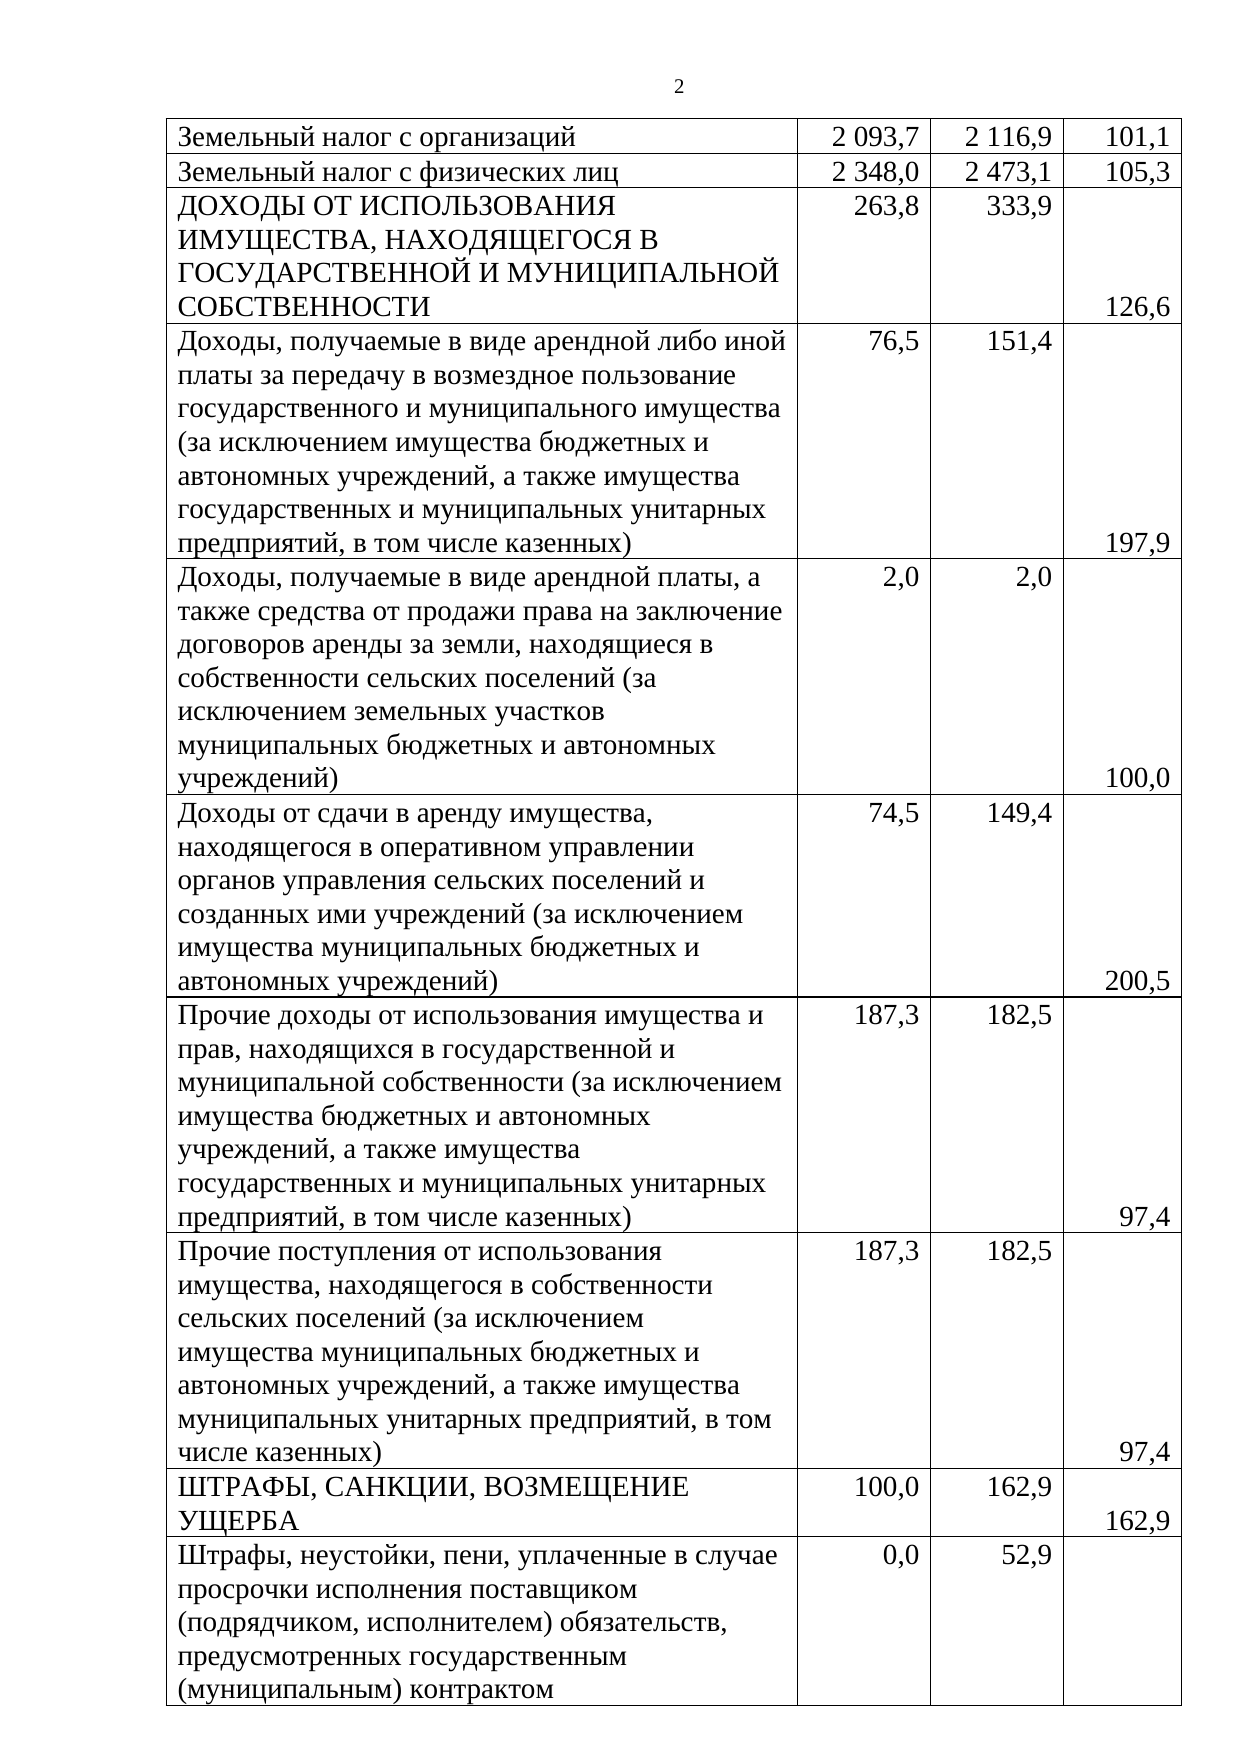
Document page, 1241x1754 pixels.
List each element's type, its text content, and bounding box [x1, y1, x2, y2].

table_cell 263,8 [798, 188, 930, 322]
table_cell 162,9 [931, 1469, 1063, 1536]
table_cell 182,5 [931, 1233, 1063, 1468]
table_cell Земельный налог с организаций [167, 119, 797, 153]
table_cell 0,0 [798, 1537, 930, 1705]
table_cell 105,3 [1064, 154, 1181, 187]
table_cell 76,5 [798, 324, 930, 558]
table_cell 333,9 [931, 188, 1063, 322]
table_cell Доходы, получаемые в виде арендной либо иной платы за передачу в возмездное пользование государственного и муниципального имущества (за исключением имущества бюджетных и автономных учреждений, а также имущества государственных и муниципальных унитарных предприятий, в том числе казенных) [167, 324, 797, 558]
table_cell 101,1 [1064, 119, 1181, 153]
table_cell 126,6 [1064, 188, 1181, 322]
table_cell 2 473,1 [931, 154, 1063, 187]
table_cell 74,5 [798, 795, 930, 996]
table_cell 187,3 [798, 1233, 930, 1468]
table_cell 197,9 [1064, 324, 1181, 558]
table_cell Земельный налог с физических лиц [167, 154, 797, 187]
table_cell 100,0 [798, 1469, 930, 1536]
table_cell ДОХОДЫ ОТ ИСПОЛЬЗОВАНИЯ ИМУЩЕСТВА, НАХОДЯЩЕГОСЯ В ГОСУДАРСТВЕННОЙ И МУНИЦИПАЛЬНОЙ СОБСТВЕННОСТИ [167, 188, 797, 322]
table_cell 162,9 [1064, 1469, 1181, 1536]
table_cell 2 348,0 [798, 154, 930, 187]
table_cell Прочие поступления от использования имущества, находящегося в собственности сельских поселений (за исключением имущества муниципальных бюджетных и автономных учреждений, а также имущества муниципальных унитарных предприятий, в том числе казенных) [167, 1233, 797, 1468]
table_cell 2 116,9 [931, 119, 1063, 153]
table_cell 2 093,7 [798, 119, 930, 153]
table_cell Прочие доходы от использования имущества и прав, находящихся в государственной и муниципальной собственности (за исключением имущества бюджетных и автономных учреждений, а также имущества государственных и муниципальных унитарных предприятий, в том числе казенных) [167, 998, 797, 1232]
table_cell 182,5 [931, 998, 1063, 1232]
table_cell ШТРАФЫ, САНКЦИИ, ВОЗМЕЩЕНИЕ УЩЕРБА [167, 1469, 797, 1536]
table_cell 52,9 [931, 1537, 1063, 1705]
table_cell 2,0 [798, 559, 930, 794]
table_cell 97,4 [1064, 998, 1181, 1232]
table_cell 149,4 [931, 795, 1063, 996]
table_cell Доходы от сдачи в аренду имущества, находящегося в оперативном управлении органов управления сельских поселений и созданных ими учреждений (за исключением имущества муниципальных бюджетных и автономных учреждений) [167, 795, 797, 996]
table_cell 200,5 [1064, 795, 1181, 996]
table_cell Доходы, получаемые в виде арендной платы, а также средства от продажи права на заключение договоров аренды за земли, находящиеся в собственности сельских поселений (за исключением земельных участков муниципальных бюджетных и автономных учреждений) [167, 559, 797, 794]
table_cell 97,4 [1064, 1233, 1181, 1468]
table_cell Штрафы, неустойки, пени, уплаченные в случае просрочки исполнения поставщиком (подрядчиком, исполнителем) обязательств, предусмотренных государственным (муниципальным) контрактом [167, 1537, 797, 1705]
table_cell 187,3 [798, 998, 930, 1232]
table_cell [1064, 1537, 1181, 1705]
table_cell 151,4 [931, 324, 1063, 558]
table_cell 2,0 [931, 559, 1063, 794]
table_cell 100,0 [1064, 559, 1181, 794]
